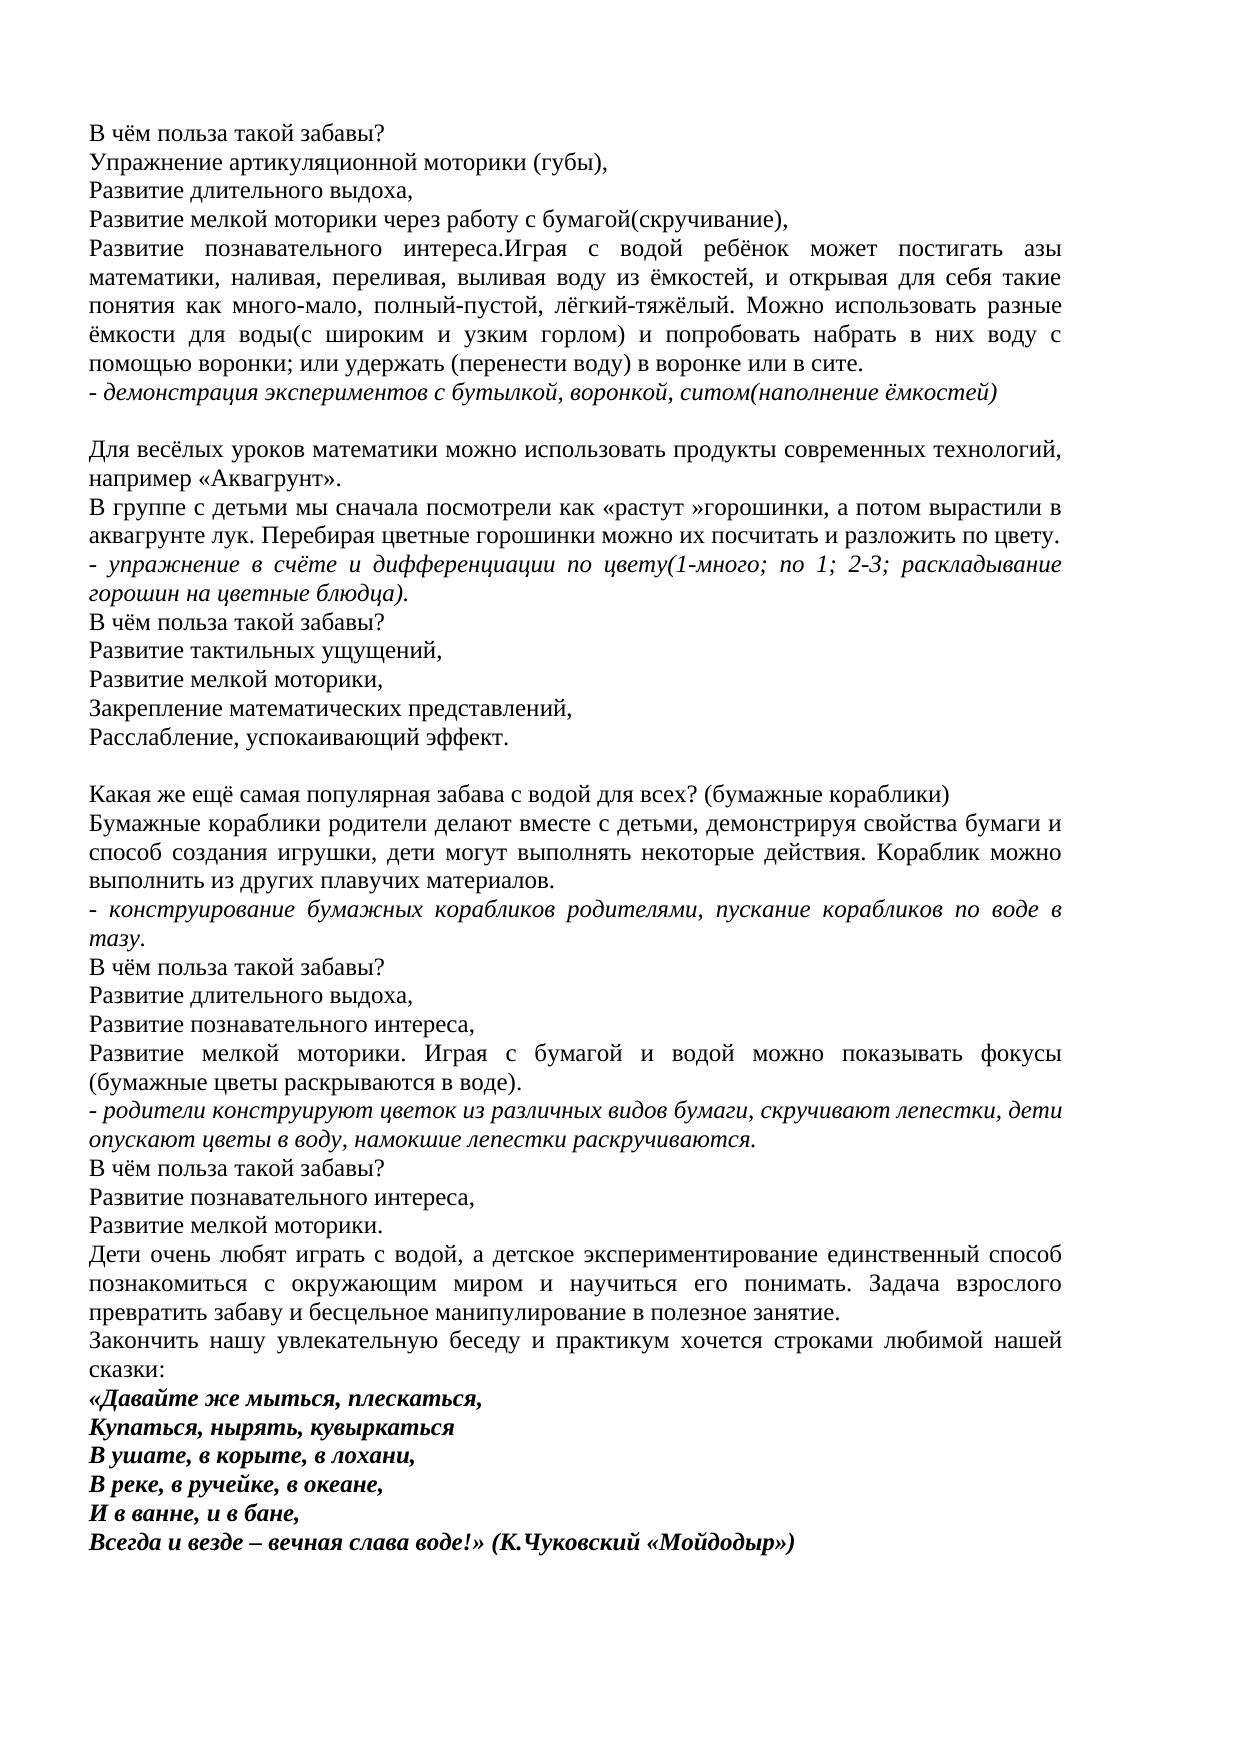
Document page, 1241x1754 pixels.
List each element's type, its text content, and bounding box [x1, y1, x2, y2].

text В чём польза такой забавы? [88, 1153, 1063, 1182]
text Дети очень любят играть с водой, а детское экспериментирование единственный способ познакомиться с окружающим миром и научиться его понимать. Задача взрослого превратить забаву и бесцельное манипулирование в полезное занятие. [88, 1239, 1063, 1326]
text Развитие мелкой моторики, [88, 664, 1063, 693]
text - упражнение в счёте и дифференциации по цвету(1-много; по 1; 2-3; раскладывание горошин на цветные блюдца). [88, 549, 1063, 607]
text Какая же ещё самая популярная забава с водой для всех? (бумажные кораблики) [88, 779, 1063, 808]
text Расслабление, успокаивающий эффект. [88, 722, 1063, 751]
text Развитие длительного выдоха, [88, 176, 1063, 204]
text Купаться, нырять, кувыркаться [88, 1412, 1063, 1441]
text В реке, в ручейке, в океане, [88, 1469, 1063, 1498]
text Развитие мелкой моторики через работу с бумагой(скручивание), [88, 204, 1063, 233]
text В чём польза такой забавы? [88, 952, 1063, 981]
text - конструирование бумажных корабликов родителями, пускание корабликов по воде в тазу. [88, 894, 1063, 952]
text Развитие мелкой моторики. Играя с бумагой и водой можно показывать фокусы (бумажные цветы раскрываются в воде). [88, 1038, 1063, 1096]
text Развитие мелкой моторики. [88, 1211, 1063, 1239]
text Закрепление математических представлений, [88, 693, 1063, 722]
text В группе с детьми мы сначала посмотрели как «растут »горошинки, а потом вырастили в аквагрунте лук. Перебирая цветные горошинки можно их посчитать и разложить по цвету. [88, 492, 1063, 549]
text В чём польза такой забавы? [88, 118, 1063, 147]
text И в ванне, и в бане, [88, 1498, 1063, 1527]
text Закончить нашу увлекательную беседу и практикум хочется строками любимой нашей сказки: [88, 1326, 1063, 1383]
text Для весёлых уроков математики можно использовать продукты современных технологий, например «Аквагрунт». [88, 434, 1063, 492]
text Развитие познавательного интереса, [88, 1182, 1063, 1211]
text Развитие тактильных ущущений, [88, 636, 1063, 664]
text Развитие познавательного интереса.Играя с водой ребёнок может постигать азы математики, наливая, переливая, выливая воду из ёмкостей, и открывая для себя такие понятия как много-мало, полный-пустой, лёгкий-тяжёлый. Можно использовать разные ёмкости для воды(с широким и узким горлом) и попробовать набрать в них воду с помощью воронки; или удержать (перенести воду) в воронке или в сите. [88, 233, 1063, 377]
text В ушате, в корыте, в лохани, [88, 1441, 1063, 1469]
text «Давайте же мыться, плескаться, [88, 1383, 1063, 1412]
text В чём польза такой забавы? [88, 607, 1063, 636]
text Всегда и везде – вечная слава воде!» (К.Чуковский «Мойдодыр») [88, 1527, 1063, 1556]
text Упражнение артикуляционной моторики (губы), [88, 147, 1063, 176]
text Развитие познавательного интереса, [88, 1009, 1063, 1038]
text Бумажные кораблики родители делают вместе с детьми, демонстрируя свойства бумаги и способ создания игрушки, дети могут выполнять некоторые действия. Кораблик можно выполнить из других плавучих материалов. [88, 808, 1063, 894]
text - родители конструируют цветок из различных видов бумаги, скручивают лепестки, дети опускают цветы в воду, намокшие лепестки раскручиваются. [88, 1096, 1063, 1153]
text - демонстрация экспериментов с бутылкой, воронкой, ситом(наполнение ёмкостей) [88, 377, 1063, 406]
text Развитие длительного выдоха, [88, 981, 1063, 1009]
